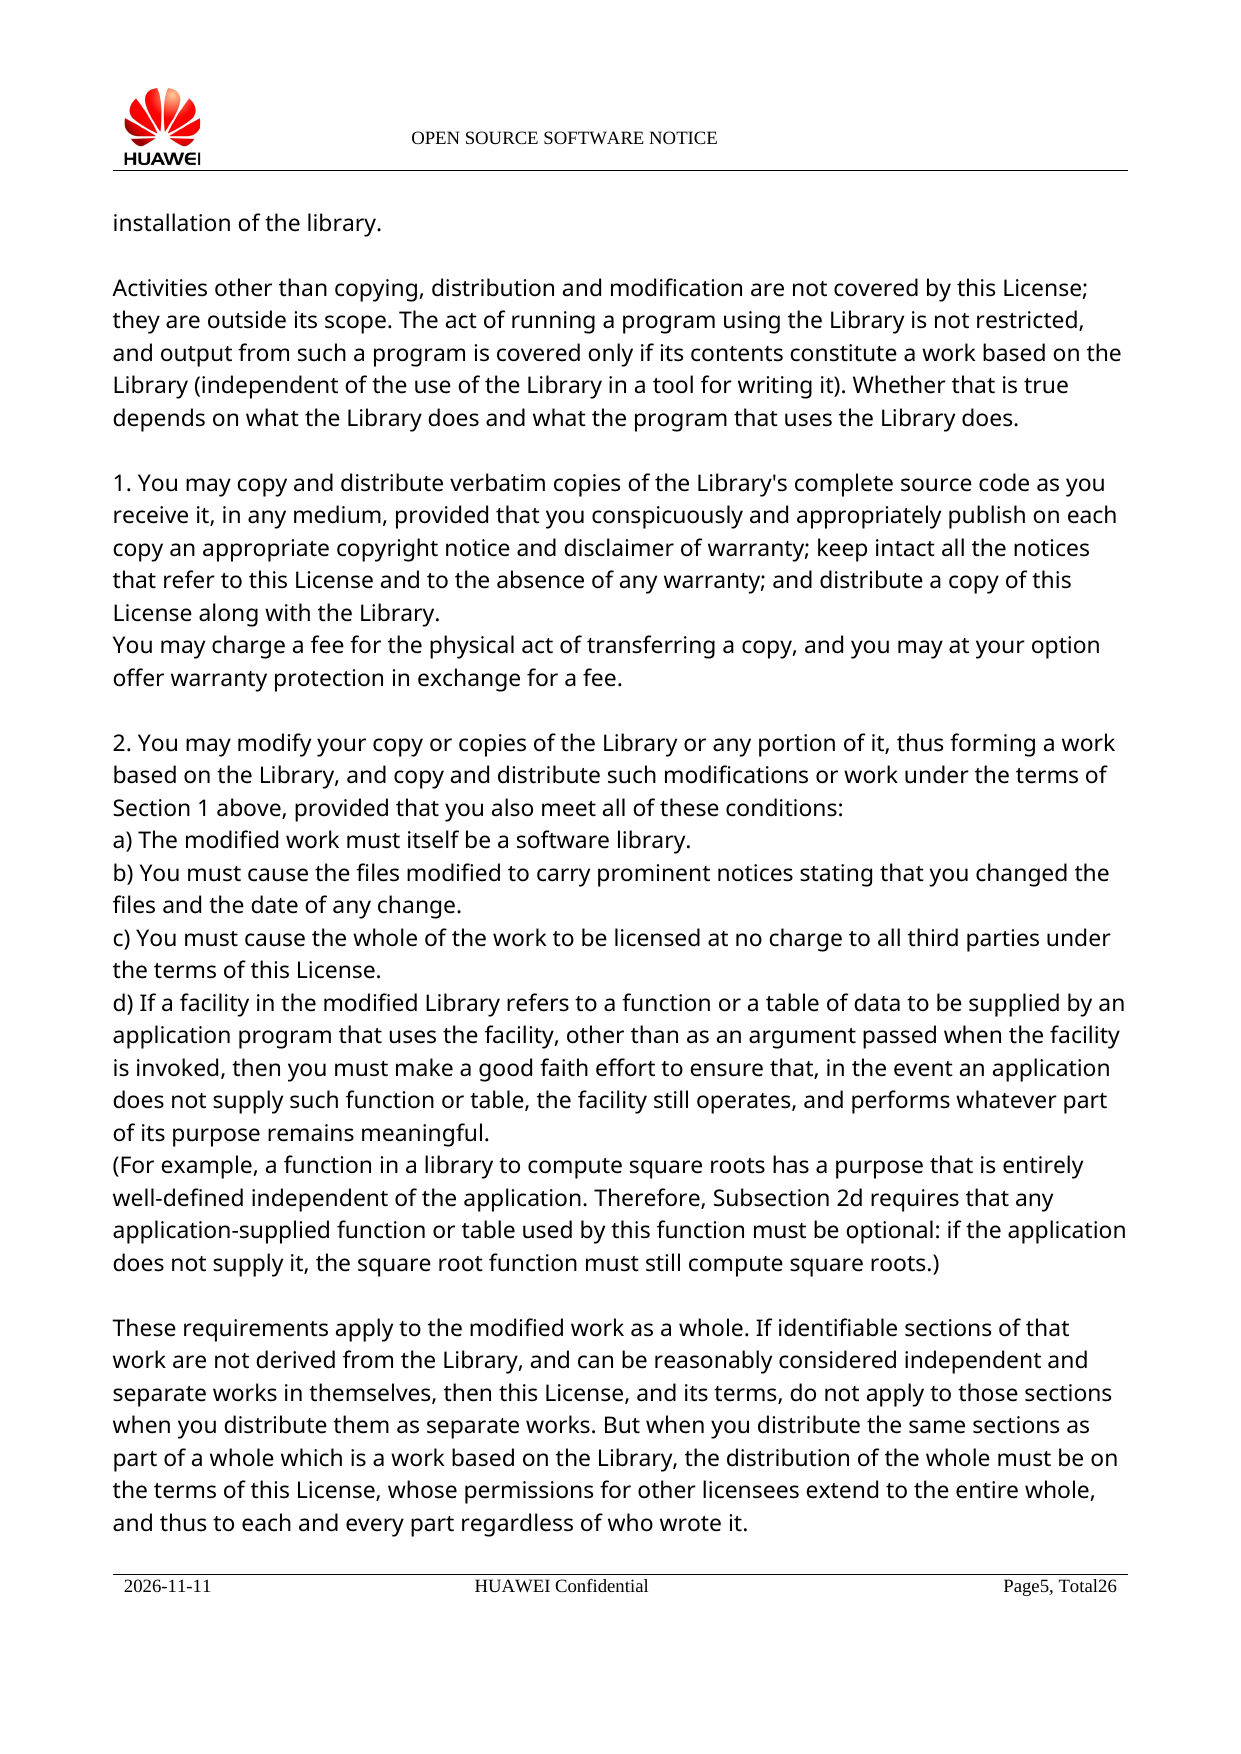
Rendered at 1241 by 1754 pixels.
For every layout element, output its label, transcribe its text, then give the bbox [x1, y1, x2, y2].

text You may charge a fee for the physical act of transferring a copy, and you may at your option offer warranty protection in exchange for a fee. [112, 629, 1128, 694]
text Activities other than copying, distribution and modification are not covered by this License; they are outside its scope. The act of running a program using the Library is not restricted, and output from such a program is covered only if its contents constitute a work based on the Library (independent of the use of the Library in a tool for writing it). Whether that is true depends on what the Library does and what the program that uses the Library does. [112, 271, 1128, 434]
text d) If a facility in the modified Library refers to a function or a table of data to be supplied by an application program that uses the facility, other than as an argument passed when the facility is invoked, then you must make a good faith effort to ensure that, in the event an application does not supply such function or table, the facility still operates, and performs whatever part of its purpose remains meaningful. [112, 986, 1128, 1149]
text a) The modified work must itself be a software library. [112, 824, 1128, 856]
text (For example, a function in a library to compute square roots has a purpose that is entirely well-defined independent of the application. Therefore, Subsection 2d requires that any application-supplied function or table used by this function must be optional: if the application does not supply it, the square root function must still compute square roots.) [112, 1149, 1128, 1279]
text 2. You may modify your copy or copies of the Library or any portion of it, thus forming a work based on the Library, and copy and distribute such modifications or work under the terms of Section 1 above, provided that you also meet all of these conditions: [112, 726, 1128, 824]
picture [124, 88, 201, 165]
text c) You must cause the whole of the work to be licensed at no charge to all third parties under the terms of this License. [112, 921, 1128, 986]
text These requirements apply to the modified work as a whole. If identifiable sections of that work are not derived from the Library, and can be reasonably considered independent and separate works in themselves, then this License, and its terms, do not apply to those sections when you distribute them as separate works. But when you distribute the same sections as part of a whole which is a work based on the Library, the distribution of the whole must be on the terms of this License, whose permissions for other licensees extend to the entire whole, and thus to each and every part regardless of who wrote it. [112, 1311, 1128, 1539]
text 1. You may copy and distribute verbatim copies of the Library's complete source code as you receive it, in any medium, provided that you conspicuously and appropriately publish on each copy an appropriate copyright notice and disclaimer of warranty; keep intact all the notices that refer to this License and to the absence of any warranty; and distribute a copy of this License along with the Library. [112, 466, 1128, 629]
text b) You must cause the files modified to carry prominent notices stating that you changed the files and the date of any change. [112, 856, 1128, 921]
